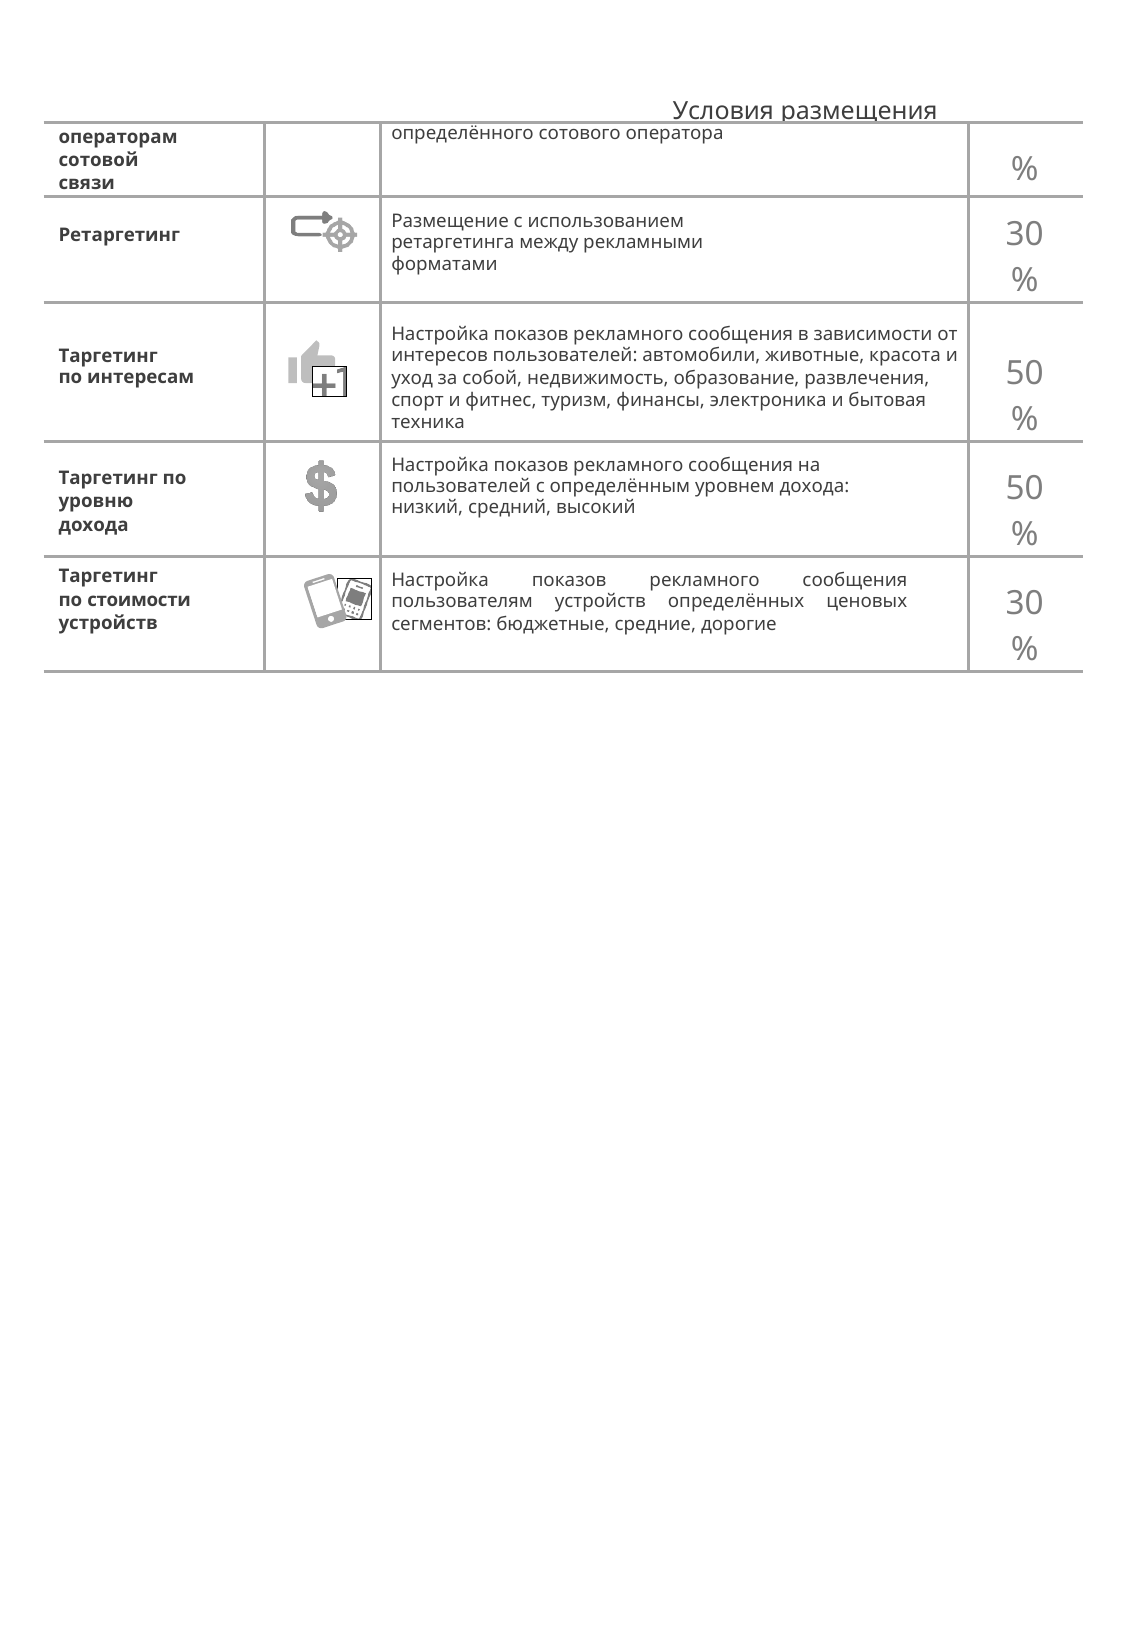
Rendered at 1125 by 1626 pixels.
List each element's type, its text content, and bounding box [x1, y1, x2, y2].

table_cell [266, 124, 379, 195]
table_cell 30% [970, 558, 1082, 670]
table_cell 50% [970, 304, 1082, 440]
table_cell 30% [970, 124, 1082, 195]
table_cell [382, 124, 967, 195]
table_cell Ретаргетинг [44, 198, 263, 301]
picture [294, 459, 348, 513]
table_cell Настройка показов рекламного сообщения пользователям устройств определённых ценовых сегментов: бюджетные, средние, дорогие [382, 558, 967, 670]
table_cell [44, 124, 263, 195]
table_cell Таргетинг по уровню дохода [44, 443, 263, 555]
table_cell 30% [970, 198, 1082, 301]
table_cell [266, 198, 379, 301]
table_cell Настройка показов рекламного сообщения на пользователей с определённым уровнем дохода: низкий, средний, высокий [382, 443, 967, 555]
picture [291, 211, 358, 252]
table_cell Размещение с использованием ретаргетинга между рекламными форматами [382, 198, 967, 301]
table_cell [266, 443, 379, 555]
table_cell Таргетинг по интересам [44, 304, 263, 440]
table_cell [266, 304, 379, 440]
table_cell Настройка показов рекламного сообщения в зависимости от интересов пользователей: автомобили, животные, красота и уход за собой, недвижимость, образование, развлечения, спорт и фитнес, туризм, финансы, электроника и бытовая техника [382, 304, 967, 440]
table_cell 50% [970, 443, 1082, 555]
table_cell Таргетинг по стоимости устройств [44, 558, 263, 670]
table_cell [266, 558, 379, 670]
